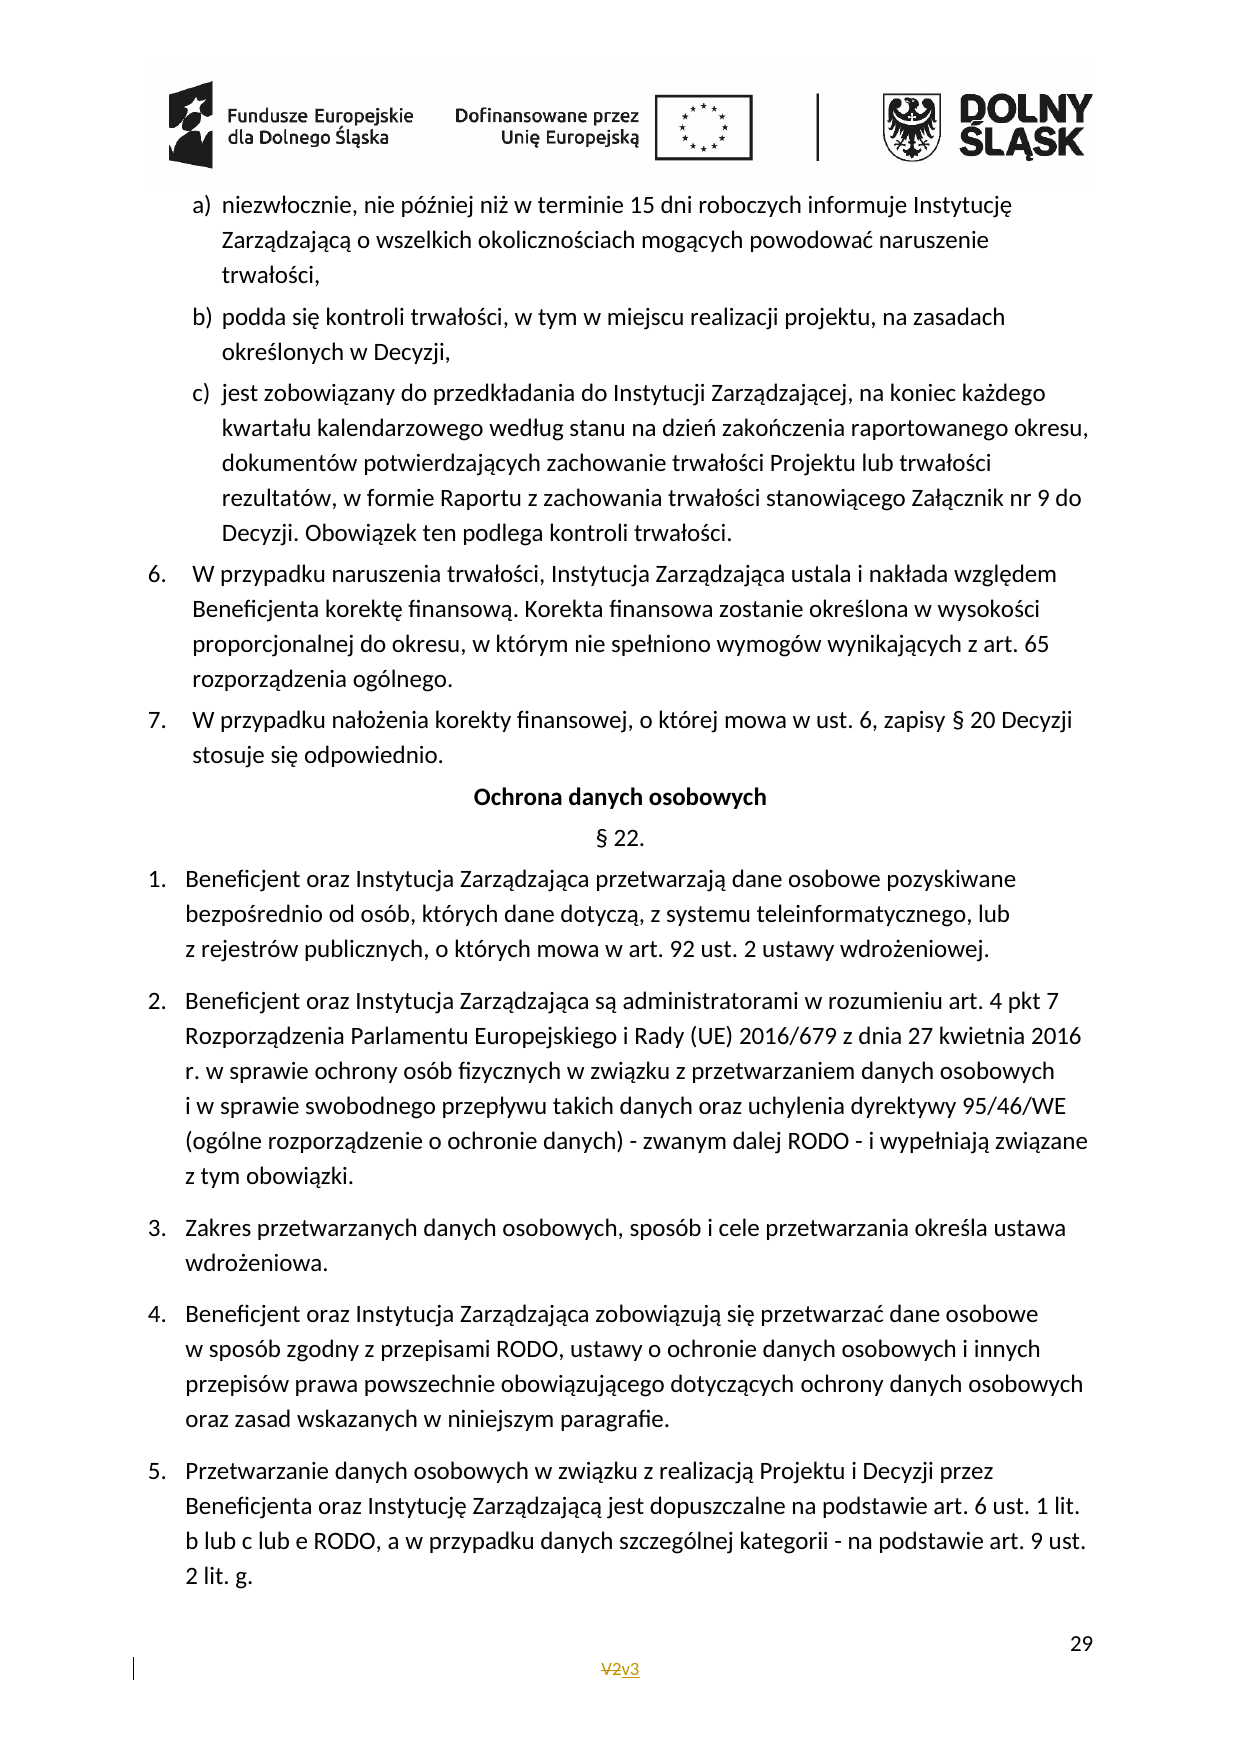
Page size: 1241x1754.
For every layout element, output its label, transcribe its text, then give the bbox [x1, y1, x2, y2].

list jest zobowiązany do przedkładania do Instytucji Zarządzającej, na koniec każdego kwartału kalendarzowego według stanu na dzień zakończenia raportowanego okresu, dokumentów potwierdzających zachowanie trwałości Projektu lub trwałości rezultatów, w formie Raportu z zachowania trwałości stanowiącego Załącznik nr 9 do Decyzji. Obowiązek ten podlega kontroli trwałości. [192, 377, 1093, 548]
subtitle Ochrona danych osobowych [148, 781, 1093, 811]
list Beneficjent oraz Instytucja Zarządzająca zobowiązują się przetwarzać dane osobowe w sposób zgodny z przepisami RODO, ustawy o ochronie danych osobowych i innych przepisów prawa powszechnie obowiązującego dotyczących ochrony danych osobowych oraz zasad wskazanych w niniejszym paragrafie. [148, 1298, 1093, 1434]
subtitle § 22. [148, 822, 1093, 853]
list niezwłocznie, nie później niż w terminie 15 dni roboczych informuje Instytucję Zarządzającą o wszelkich okolicznościach mogących powodować naruszenie trwałości, [192, 190, 1093, 290]
list Beneficjent oraz Instytucja Zarządzająca są administratorami w rozumieniu art. 4 pkt 7 Rozporządzenia Parlamentu Europejskiego i Rady (UE) 2016/679 z dnia 27 kwietnia 2016 r. w sprawie ochrony osób fizycznych w związku z przetwarzaniem danych osobowych i w sprawie swobodnego przepływu takich danych oraz uchylenia dyrektywy 95/46/WE (ogólne rozporządzenie o ochronie danych) - zwanym dalej RODO - i wypełniają związane z tym obowiązki. [148, 985, 1093, 1191]
list Zakres przetwarzanych danych osobowych, sposób i cele przetwarzania określa ustawa wdrożeniowa. [148, 1212, 1093, 1277]
list Beneficjent oraz Instytucja Zarządzająca przetwarzają dane osobowe pozyskiwane bezpośrednio od osób, których dane dotyczą, z systemu teleinformatycznego, lub z rejestrów publicznych, o których mowa w art. 92 ust. 2 ustawy wdrożeniowej. [148, 863, 1093, 964]
list Przetwarzanie danych osobowych w związku z realizacją Projektu i Decyzji przez Beneficjenta oraz Instytucję Zarządzającą jest dopuszczalne na podstawie art. 6 ust. 1 lit. b lub c lub e RODO, a w przypadku danych szczególnej kategorii - na podstawie art. 9 ust. 2 lit. g. [148, 1455, 1093, 1591]
list W przypadku naruszenia trwałości, Instytucja Zarządzająca ustala i nakłada względem Beneficjenta korektę finansową. Korekta finansowa zostanie określona w wysokości proporcjonalnej do okresu, w którym nie spełniono wymogów wynikających z art. 65 rozporządzenia ogólnego. [148, 558, 1093, 694]
list podda się kontroli trwałości, w tym w miejscu realizacji projektu, na zasadach określonych w Decyzji, [192, 301, 1093, 366]
picture [147, 59, 1093, 190]
list W przypadku nałożenia korekty finansowej, o której mowa w ust. 6, zapisy § 20 Decyzji stosuje się odpowiednio. [148, 705, 1093, 770]
